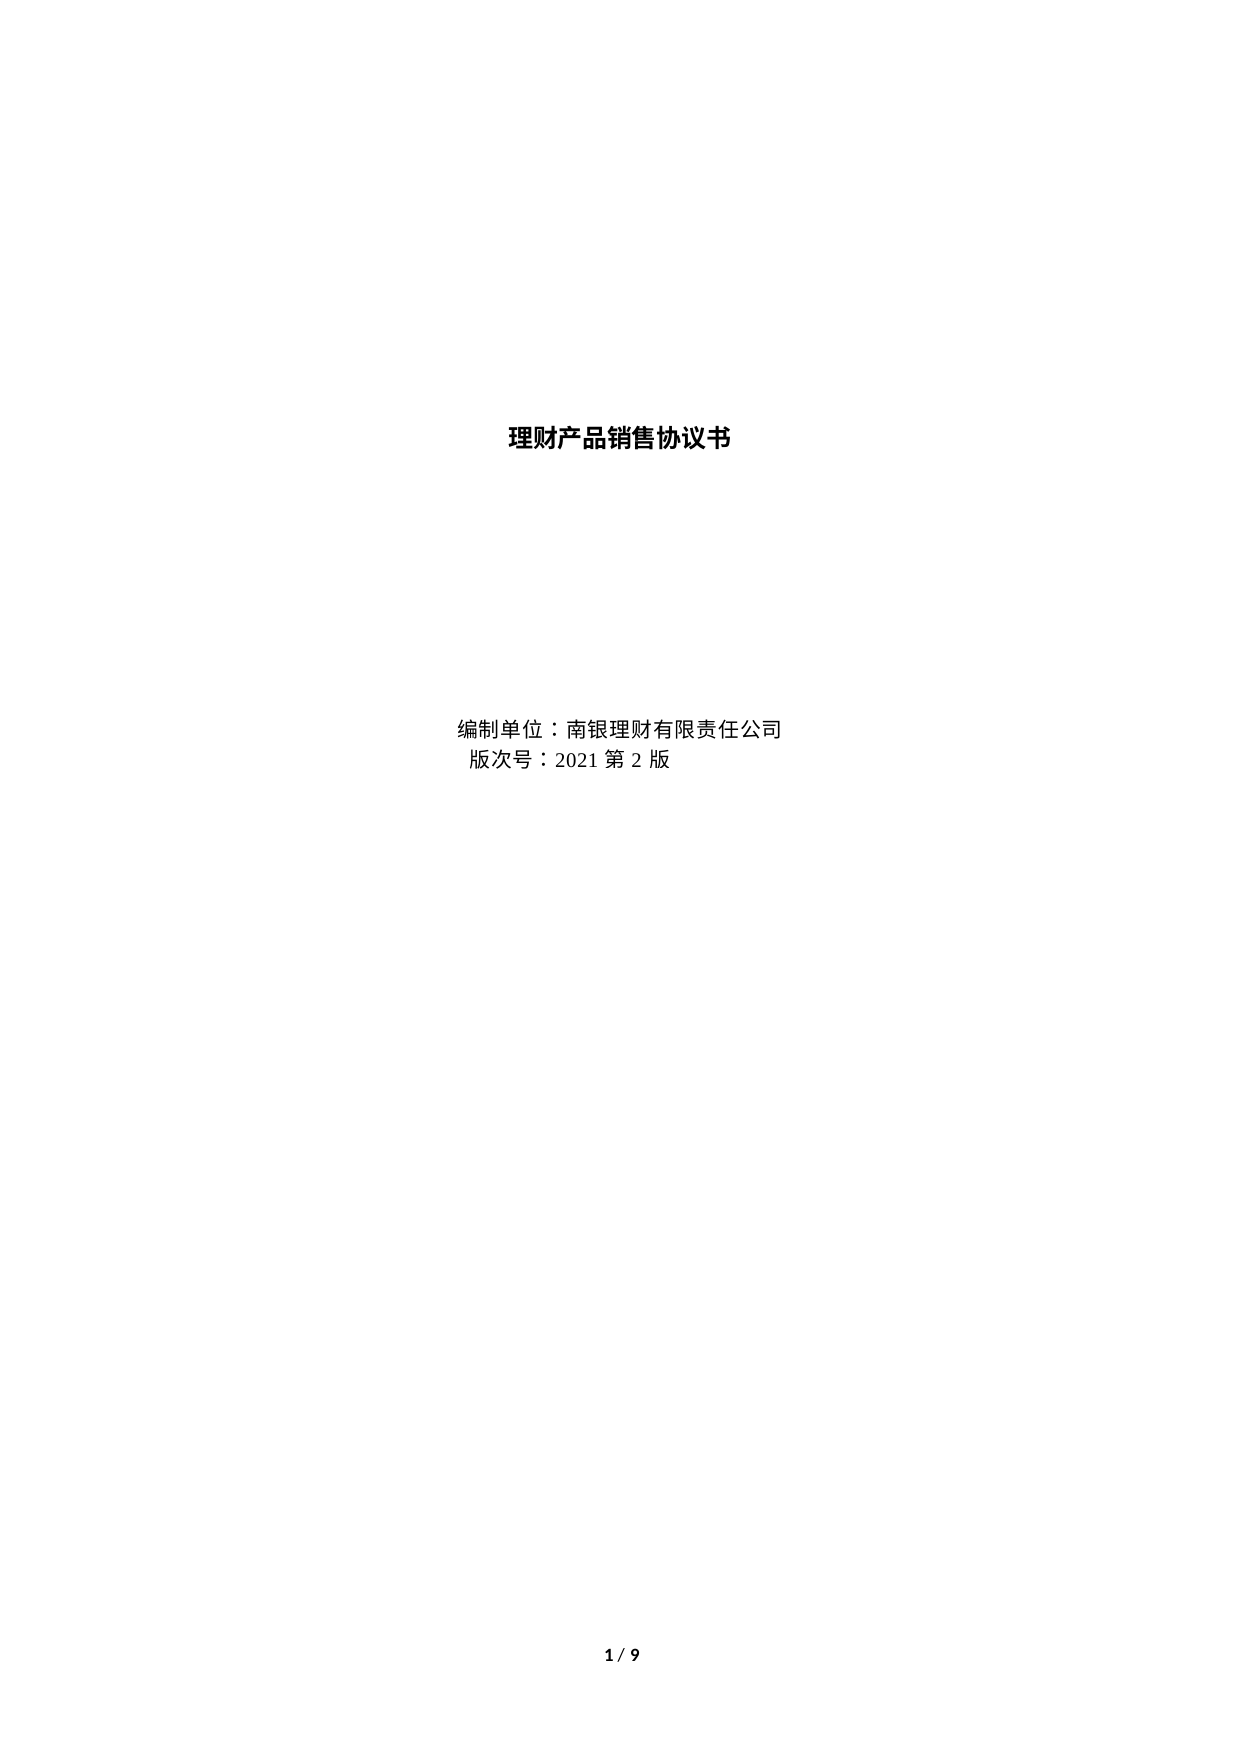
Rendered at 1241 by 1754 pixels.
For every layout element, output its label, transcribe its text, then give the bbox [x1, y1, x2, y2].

text 理财产品销售协议书 [508, 422, 1054, 453]
text 编制单位：南银理财有限责任公司 [457, 716, 1054, 743]
text 版次号：2021 第 2 版 [469, 745, 1054, 773]
